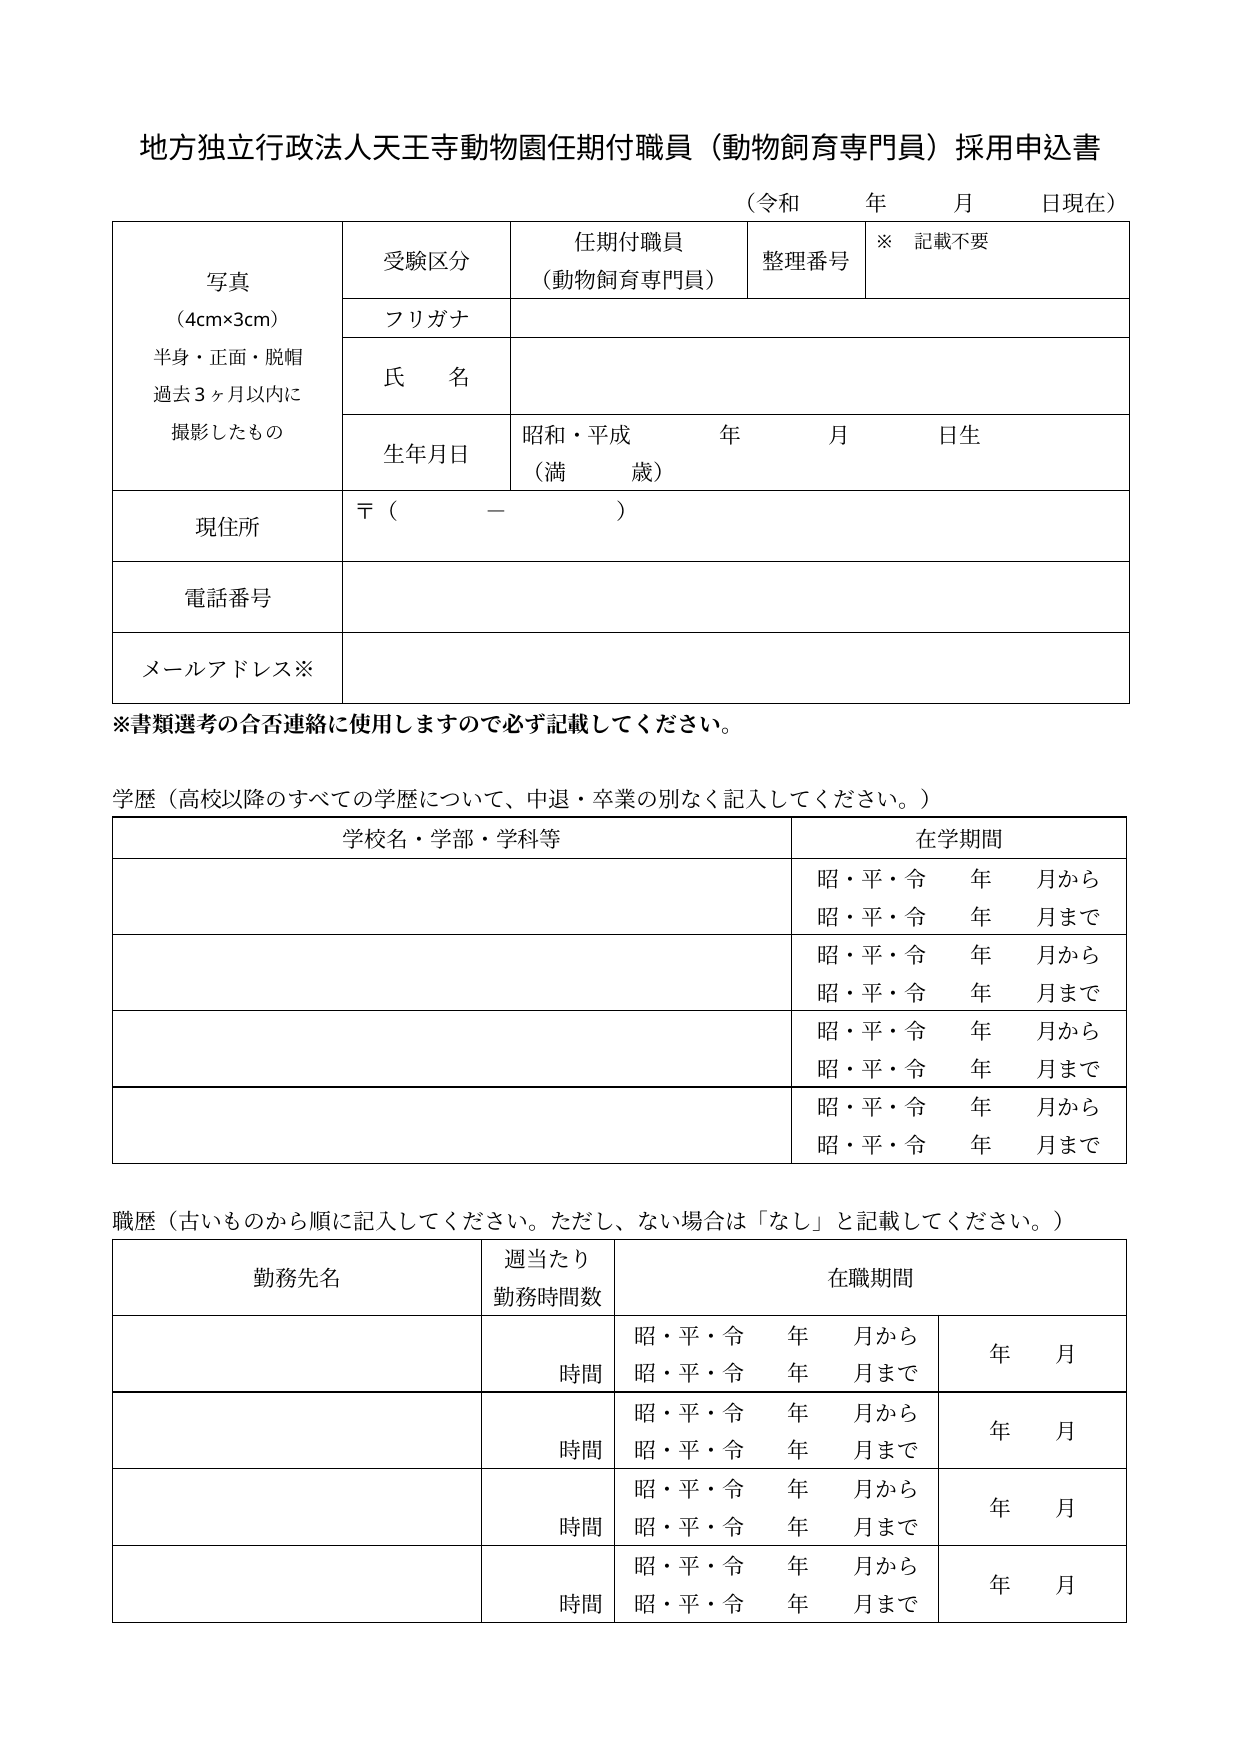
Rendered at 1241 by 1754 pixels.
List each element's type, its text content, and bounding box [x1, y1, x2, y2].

table_cell [113, 859, 791, 934]
text 地方独立行政法人天王寺動物園任期付職員（動物飼育専門員）採用申込書 [112, 108, 1128, 183]
table_cell [511, 338, 1129, 414]
table_cell [511, 299, 1129, 337]
table_cell 〒（ － ） [343, 491, 1129, 561]
table_header 受験区分 [343, 222, 510, 298]
table_header 写真 （4cm×3cm） 半身・正面・脱帽 過去3ヶ月以内に 撮影したもの [113, 222, 342, 490]
table_cell 時間 [482, 1469, 614, 1545]
table_cell 昭和・平成 年 月 日生 （満 歳） [511, 415, 1129, 490]
table_cell 時間 [482, 1393, 614, 1468]
text 職歴（古いものから順に記入してください。ただし、ない場合は「なし」と記載してください。） [112, 1201, 1128, 1238]
table_header 整理番号 [748, 222, 865, 298]
table_header 勤務先名 [113, 1240, 481, 1314]
table_cell [343, 633, 1129, 703]
table_cell [113, 1316, 481, 1391]
table_cell 昭・平・令 年 月から 昭・平・令 年 月まで [615, 1546, 938, 1622]
table_cell 昭・平・令 年 月から 昭・平・令 年 月まで [615, 1469, 938, 1545]
text ※書類選考の合否連絡に使用しますので必ず記載してください。 [112, 704, 1128, 741]
table_header 記載不要 [866, 222, 1129, 298]
table_cell 氏 名 [343, 338, 510, 414]
table_cell 昭・平・令 年 月から 昭・平・令 年 月まで [792, 1011, 1126, 1086]
table_cell 年 月 [939, 1469, 1126, 1545]
table_header 在職期間 [615, 1240, 1126, 1314]
table_cell [113, 1469, 481, 1545]
table_header 任期付職員 （動物飼育専門員） [511, 222, 747, 298]
table_cell 年 月 [939, 1546, 1126, 1622]
text （令和 年 月 日現在） [112, 183, 1128, 221]
table_cell [113, 1088, 791, 1162]
table_cell メールアドレス※ [113, 633, 342, 703]
table_cell [113, 1011, 791, 1086]
table_cell [113, 935, 791, 1010]
table_cell フリガナ [343, 299, 510, 337]
table_header 在学期間 [792, 818, 1126, 858]
table_cell 年 月 [939, 1393, 1126, 1468]
table_cell 電話番号 [113, 562, 342, 632]
text 学歴（高校以降のすべての学歴について、中退・卒業の別なく記入してください。） [112, 779, 1128, 816]
table_cell 昭・平・令 年 月から 昭・平・令 年 月まで [615, 1393, 938, 1468]
table_cell 昭・平・令 年 月から 昭・平・令 年 月まで [792, 859, 1126, 934]
table_cell [343, 562, 1129, 632]
table_header 学校名・学部・学科等 [113, 818, 791, 858]
table_cell 年 月 [939, 1316, 1126, 1391]
table_cell 昭・平・令 年 月から 昭・平・令 年 月まで [792, 1088, 1126, 1162]
table_cell [113, 1546, 481, 1622]
table_cell 昭・平・令 年 月から 昭・平・令 年 月まで [615, 1316, 938, 1391]
table_cell 現住所 [113, 491, 342, 561]
table_cell 昭・平・令 年 月から 昭・平・令 年 月まで [792, 935, 1126, 1010]
table_cell 時間 [482, 1546, 614, 1622]
table_cell [113, 1393, 481, 1468]
table_cell 時間 [482, 1316, 614, 1391]
table_header 週当たり 勤務時間数 [482, 1240, 614, 1314]
table_cell 生年月日 [343, 415, 510, 490]
